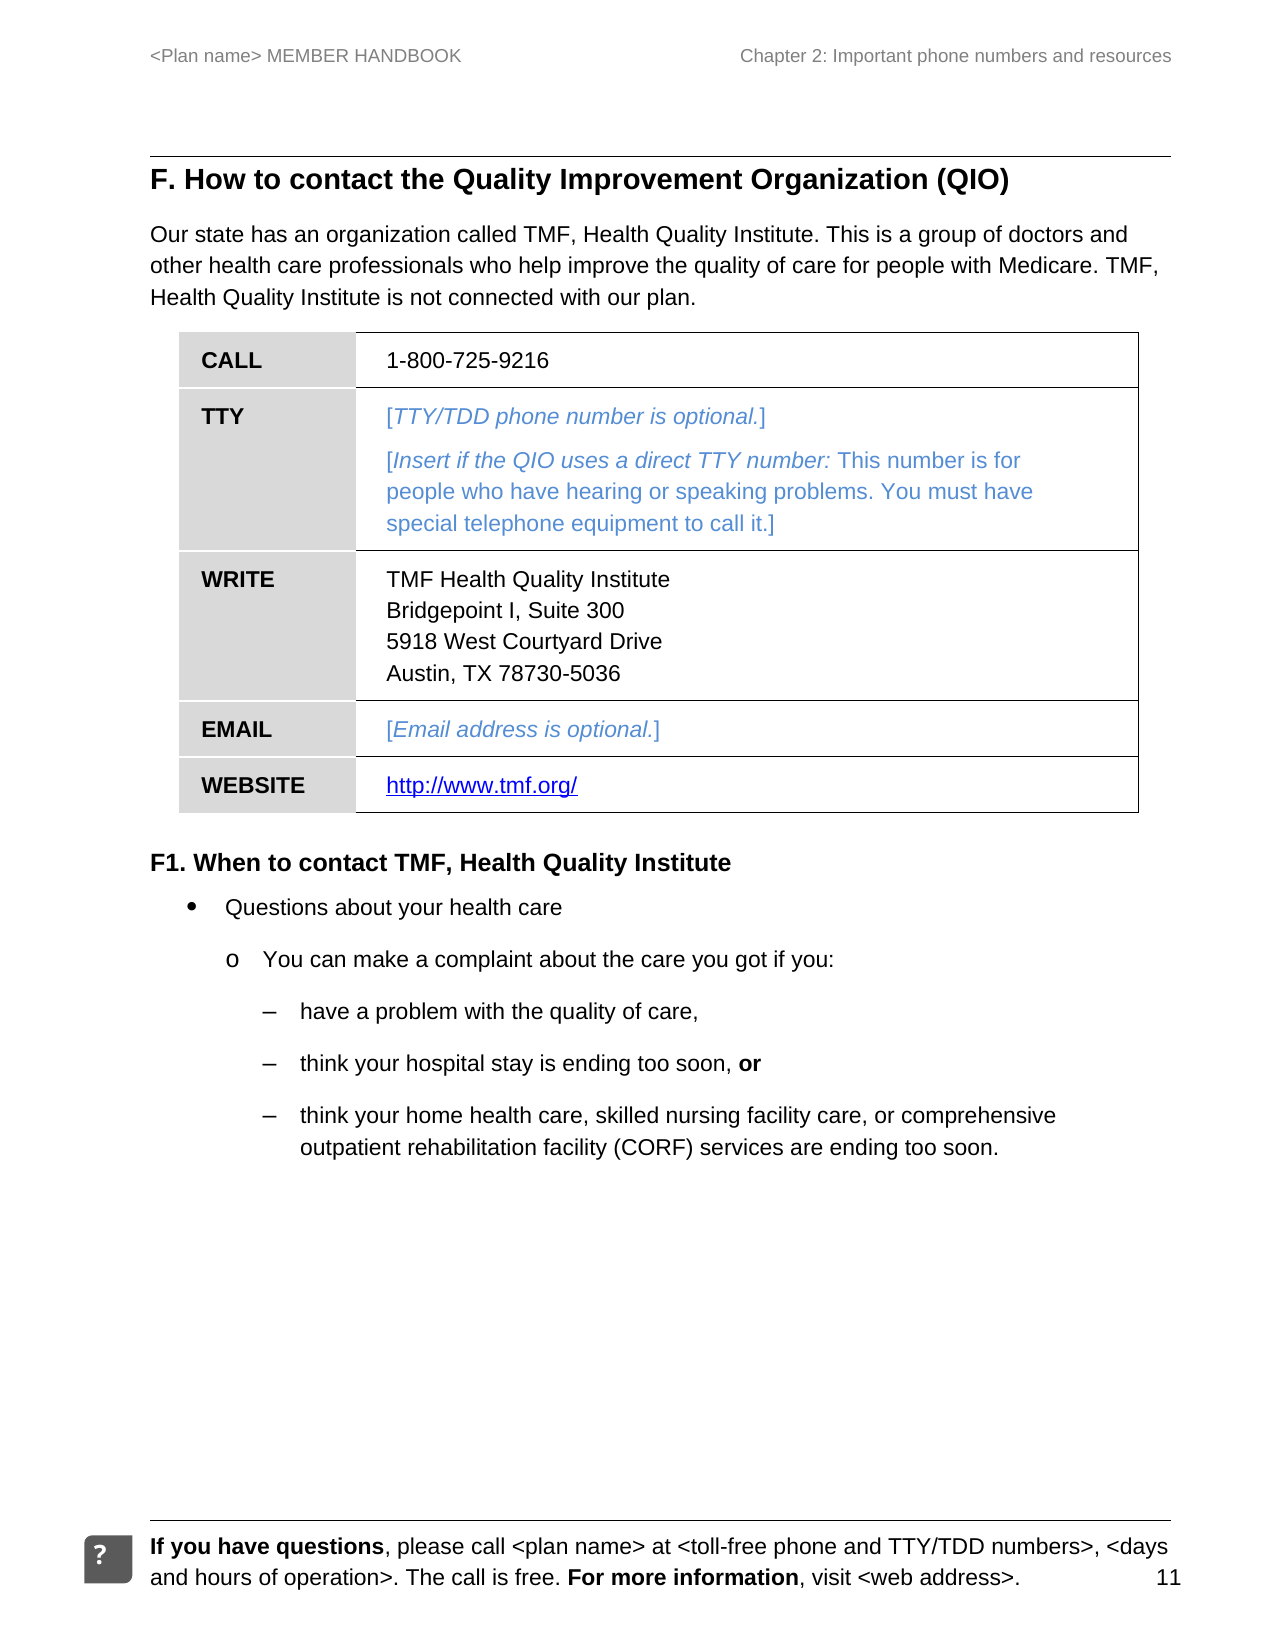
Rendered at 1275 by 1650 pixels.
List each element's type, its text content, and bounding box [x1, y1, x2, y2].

table_header 1-800-725-9216 [356, 333, 1138, 387]
subtitle F1. When to contact TMF, Health Quality Institute [150, 844, 1096, 878]
table_cell EMAIL [179, 702, 356, 756]
table_cell [Email address is optional.] [356, 701, 1138, 756]
table_cell TTY [179, 389, 356, 550]
table_cell WRITE [179, 552, 356, 700]
list Questions about your health care [187, 890, 1096, 922]
list have a problem with the quality of care, [262, 994, 1096, 1026]
table_cell [TTY/TDD phone number is optional.] [Insert if the QIO uses a direct TTY number: This number is for people who have hearing or speaking problems. You must have special telephone equipment to call it.] [356, 388, 1138, 550]
list think your hospital stay is ending too soon, or [262, 1047, 1096, 1078]
text Our state has an organization called TMF, Health Quality Institute. This is a group of doctors and other health care professionals who help improve the quality of care for people with Medicare. TMF, Health Quality Institute is not connected with our plan. [150, 217, 1171, 311]
table_cell WEBSITE [179, 758, 356, 812]
table_cell TMF Health Quality Institute Bridgepoint I, Suite 300 5918 West Courtyard Drive Austin, TX 78730-5036 [356, 551, 1138, 700]
subtitle F. How to contact the Quality Improvement Organization (QIO) [150, 157, 1171, 197]
table_cell http://www.tmf.org/ [356, 757, 1138, 812]
list You can make a complaint about the care you got if you: [225, 942, 1096, 974]
table_header CALL [179, 333, 356, 387]
list think your home health care, skilled nursing facility care, or comprehensive outpatient rehabilitation facility (CORF) services are ending too soon. [262, 1099, 1096, 1161]
